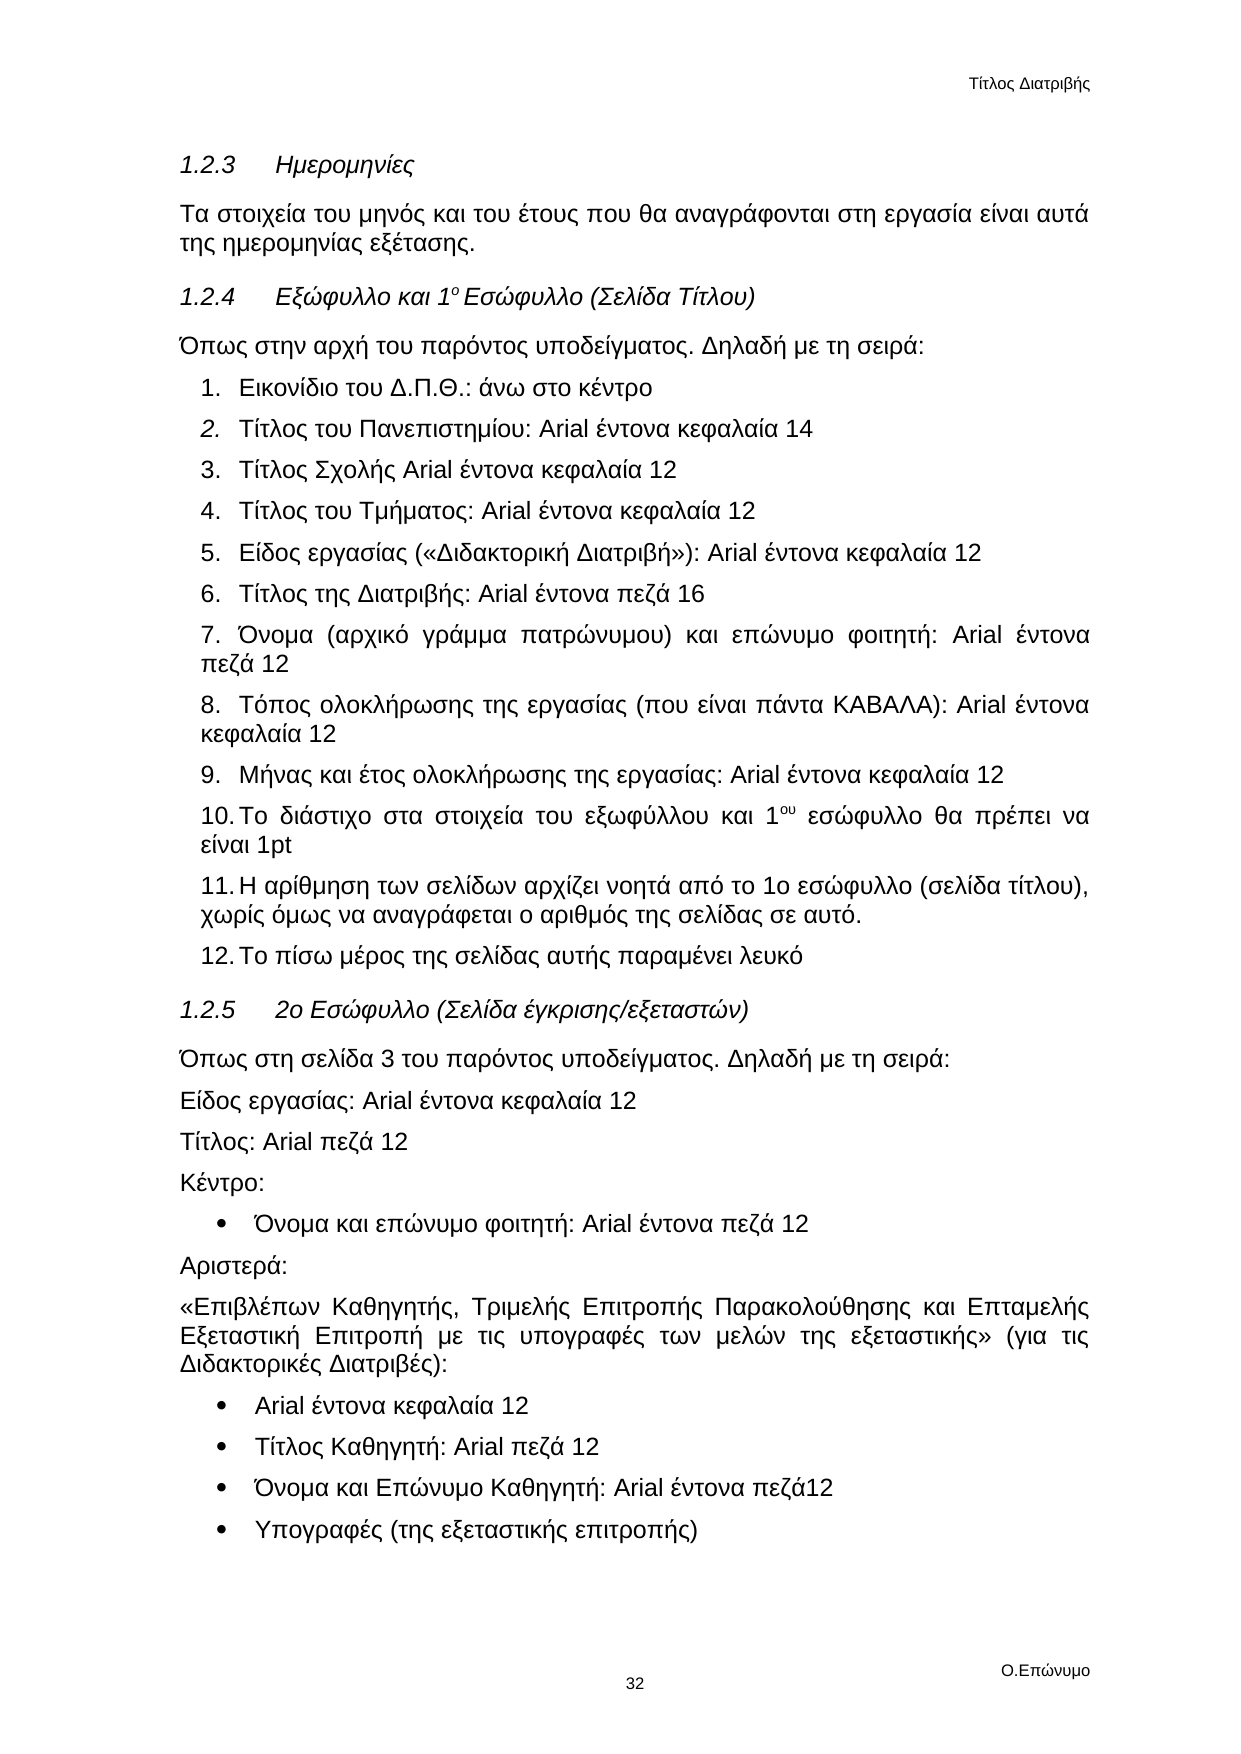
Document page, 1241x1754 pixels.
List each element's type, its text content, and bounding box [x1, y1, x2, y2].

text Όπως στη σελίδα 3 του παρόντος υποδείγματος. Δηλαδή με τη σειρά: [179, 1044, 1090, 1073]
list Όνομα (αρχικό γράμμα πατρώνυμου) και επώνυμο φοιτητή: Arial έντονα πεζά 12 [200, 620, 1090, 677]
text Είδος εργασίας: Arial έντονα κεφαλαία 12 [179, 1086, 1090, 1114]
text Τίτλος: Arial πεζά 12 [179, 1127, 1090, 1156]
list Είδος εργασίας («Διδακτορική Διατριβή»): Arial έντονα κεφαλαία 12 [200, 537, 1090, 566]
text Αριστερά: [179, 1251, 1090, 1279]
list Η αρίθμηση των σελίδων αρχίζει νοητά από το 1ο εσώφυλλο (σελίδα τίτλου), χωρίς όμως να αναγράφεται ο αριθμός της σελίδας σε αυτό. [200, 871, 1090, 929]
list Όνομα και επώνυμο φοιτητή: Arial έντονα πεζά 12 [217, 1209, 1090, 1238]
list Όνομα και Επώνυμο Καθηγητή: Arial έντονα πεζά12 [217, 1473, 1090, 1502]
text Τα στοιχεία του μηνός και του έτους που θα αναγράφονται στη εργασία είναι αυτά της ημερομηνίας εξέτασης. [179, 199, 1090, 257]
list Τόπος ολοκλήρωσης της εργασίας (που είναι πάντα ΚΑΒΑΛΑ): Arial έντονα κεφαλαία 12 [200, 690, 1090, 747]
text Όπως στην αρχή του παρόντος υποδείγματος. Δηλαδή με τη σειρά: [179, 331, 1090, 360]
list Τίτλος Σχολής Arial έντονα κεφαλαία 12 [200, 455, 1090, 484]
subtitle Εξώφυλλο και 1o Εσώφυλλο (Σελίδα Τίτλου) [179, 282, 1090, 311]
list Τίτλος του Πανεπιστημίου: Arial έντονα κεφαλαία 14 [200, 414, 1090, 442]
subtitle Ημερομηνίες [179, 150, 1090, 179]
subtitle 2o Εσώφυλλο (Σελίδα έγκρισης/εξεταστών) [179, 995, 1090, 1024]
list Υπογραφές (της εξεταστικής επιτροπής) [217, 1515, 1090, 1544]
text Κέντρο: [179, 1168, 1090, 1197]
text «Επιβλέπων Καθηγητής, Τριμελής Επιτροπής Παρακολούθησης και Επταμελής Εξεταστική Επιτροπή με τις υπογραφές των μελών της εξεταστικής» (για τις Διδακτορικές Διατριβές): [179, 1292, 1090, 1378]
list Τίτλος Καθηγητή: Arial πεζά 12 [217, 1432, 1090, 1461]
list Εικονίδιο του Δ.Π.Θ.: άνω στο κέντρο [200, 372, 1090, 401]
list Μήνας και έτος ολοκλήρωσης της εργασίας: Arial έντονα κεφαλαία 12 [200, 760, 1090, 789]
list Το διάστιχο στα στοιχεία του εξωφύλλου και 1ου εσώφυλλο θα πρέπει να είναι 1pt [200, 801, 1090, 859]
list Τίτλος της Διατριβής: Arial έντονα πεζά 16 [200, 579, 1090, 607]
list Το πίσω μέρος της σελίδας αυτής παραμένει λευκό [200, 941, 1090, 970]
list Arial έντονα κεφαλαία 12 [217, 1391, 1090, 1419]
list Τίτλος του Τμήματος: Arial έντονα κεφαλαία 12 [200, 496, 1090, 525]
